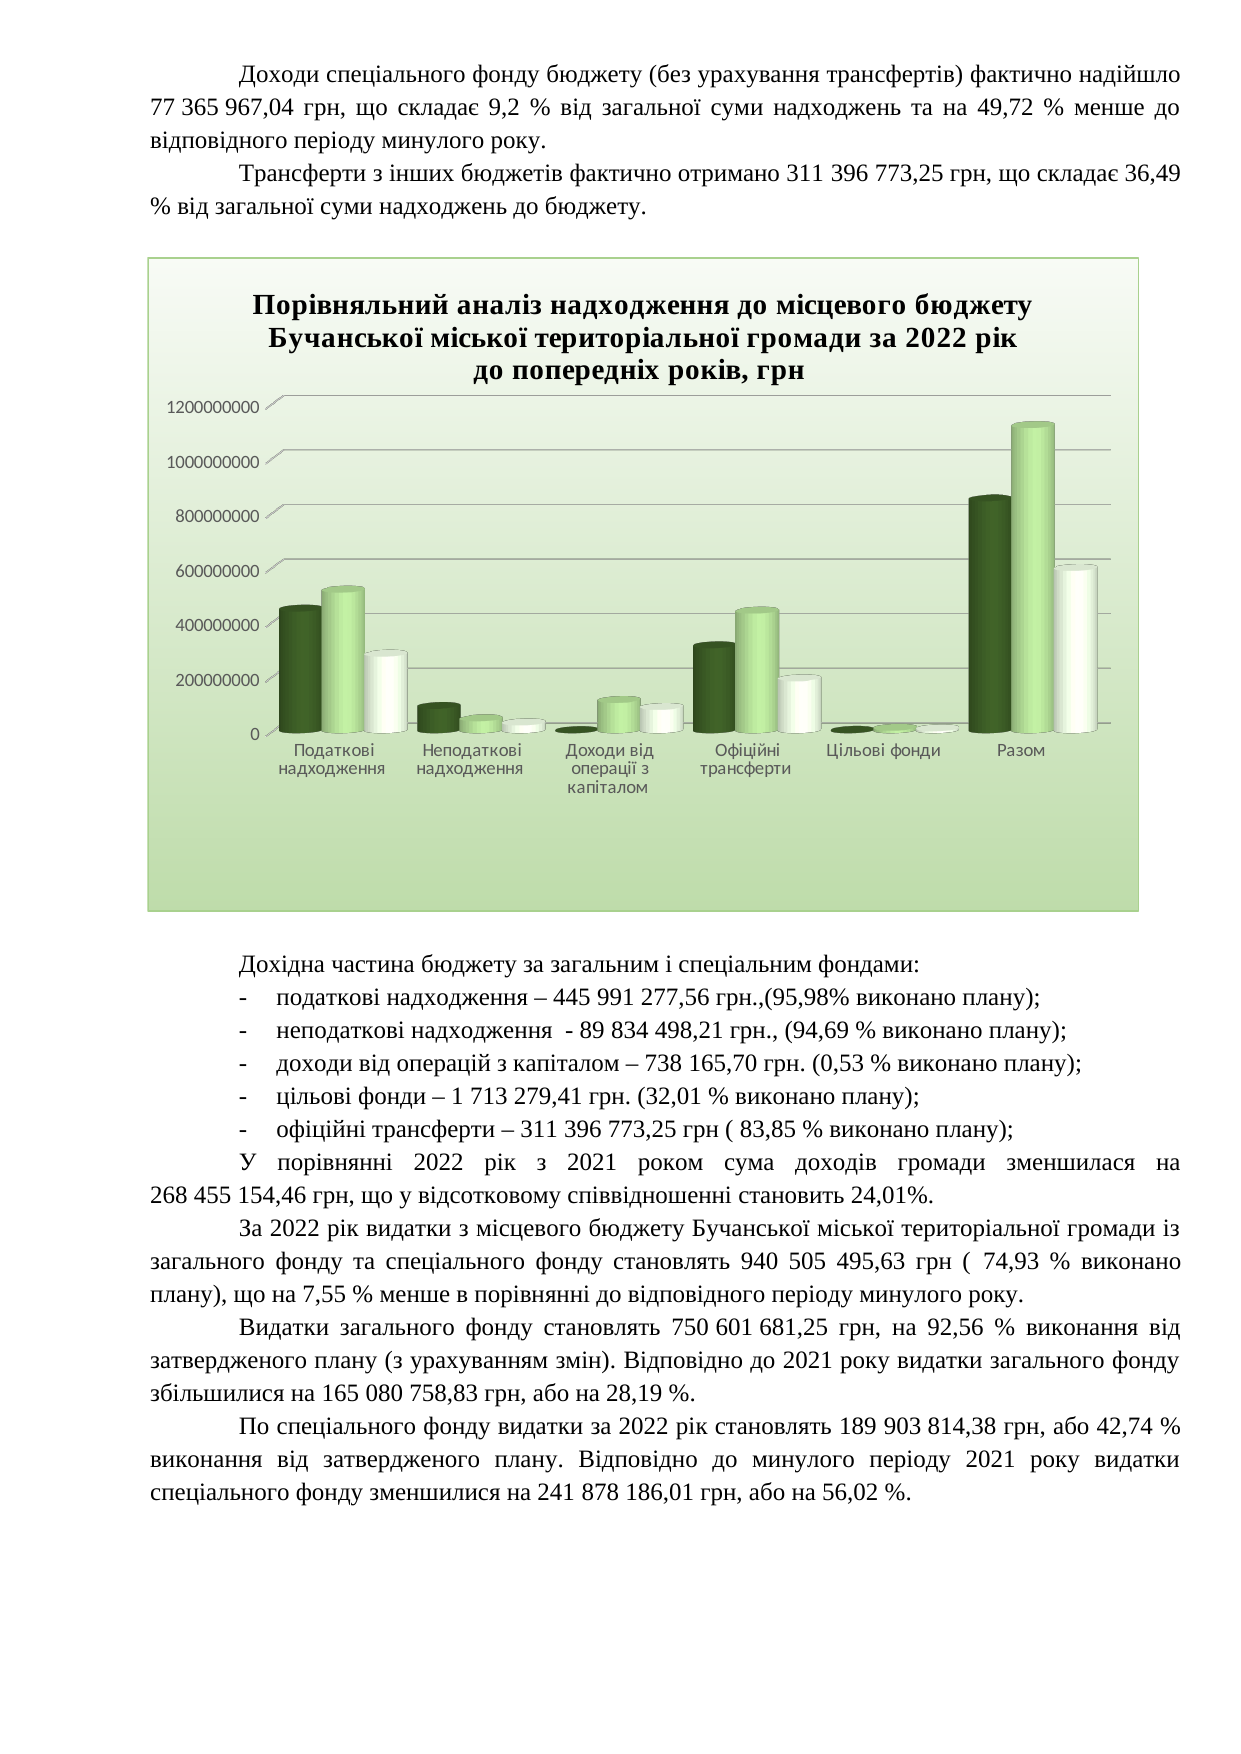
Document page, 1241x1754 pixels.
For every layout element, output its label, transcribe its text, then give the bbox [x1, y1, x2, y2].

text Трансферти з інших бюджетів фактично отримано 311 396 773,25 грн, що складає 36,49 % від загальної суми надходжень до бюджету. [150, 158, 1181, 220]
list цільові фонди – 1 713 279,41 грн. (32,01 % виконано плану); [239, 1081, 1181, 1110]
text Доходи спеціального фонду бюджету (без урахування трансфертів) фактично надійшло 77 365 967,04 грн, що складає 9,2 % від загальної суми надходжень та на 49,72 % менше до відповідного періоду минулого року. [150, 59, 1181, 154]
list неподаткові надходження - 89 834 498,21 грн., (94,69 % виконано плану); [239, 1015, 1181, 1044]
text По спеціального фонду видатки за 2022 рік становлять 189 903 814,38 грн, або 42,74 % виконання від затвердженого плану. Відповідно до минулого періоду 2021 року видатки спеціального фонду зменшилися на 241 878 186,01 грн, або на 56,02 %. [150, 1411, 1181, 1506]
list доходи від операцій з капіталом – 738 165,70 грн. (0,53 % виконано плану); [239, 1048, 1181, 1077]
text Дохідна частина бюджету за загальним і спеціальним фондами: [150, 949, 1181, 978]
text Видатки загального фонду становлять 750 601 681,25 грн, на 92,56 % виконання від затвердженого плану (з урахуванням змін). Відповідно до 2021 року видатки загального фонду збільшилися на 165 080 758,83 грн, або на 28,19 %. [150, 1312, 1181, 1407]
list податкові надходження – 445 991 277,56 грн.,(95,98% виконано плану); [239, 982, 1181, 1011]
text У порівнянні 2022 рік з 2021 роком сума доходів громади зменшилася на 268 455 154,46 грн, що у відсотковому співвідношенні становить 24,01%. [150, 1147, 1181, 1209]
text За 2022 рік видатки з місцевого бюджету Бучанської міської територіальної громади із загального фонду та спеціального фонду становлять 940 505 495,63 грн ( 74,93 % виконано плану), що на 7,55 % менше в порівнянні до відповідного періоду минулого року. [150, 1213, 1181, 1308]
list офіційні трансферти – 311 396 773,25 грн ( 83,85 % виконано плану); [239, 1114, 1181, 1143]
